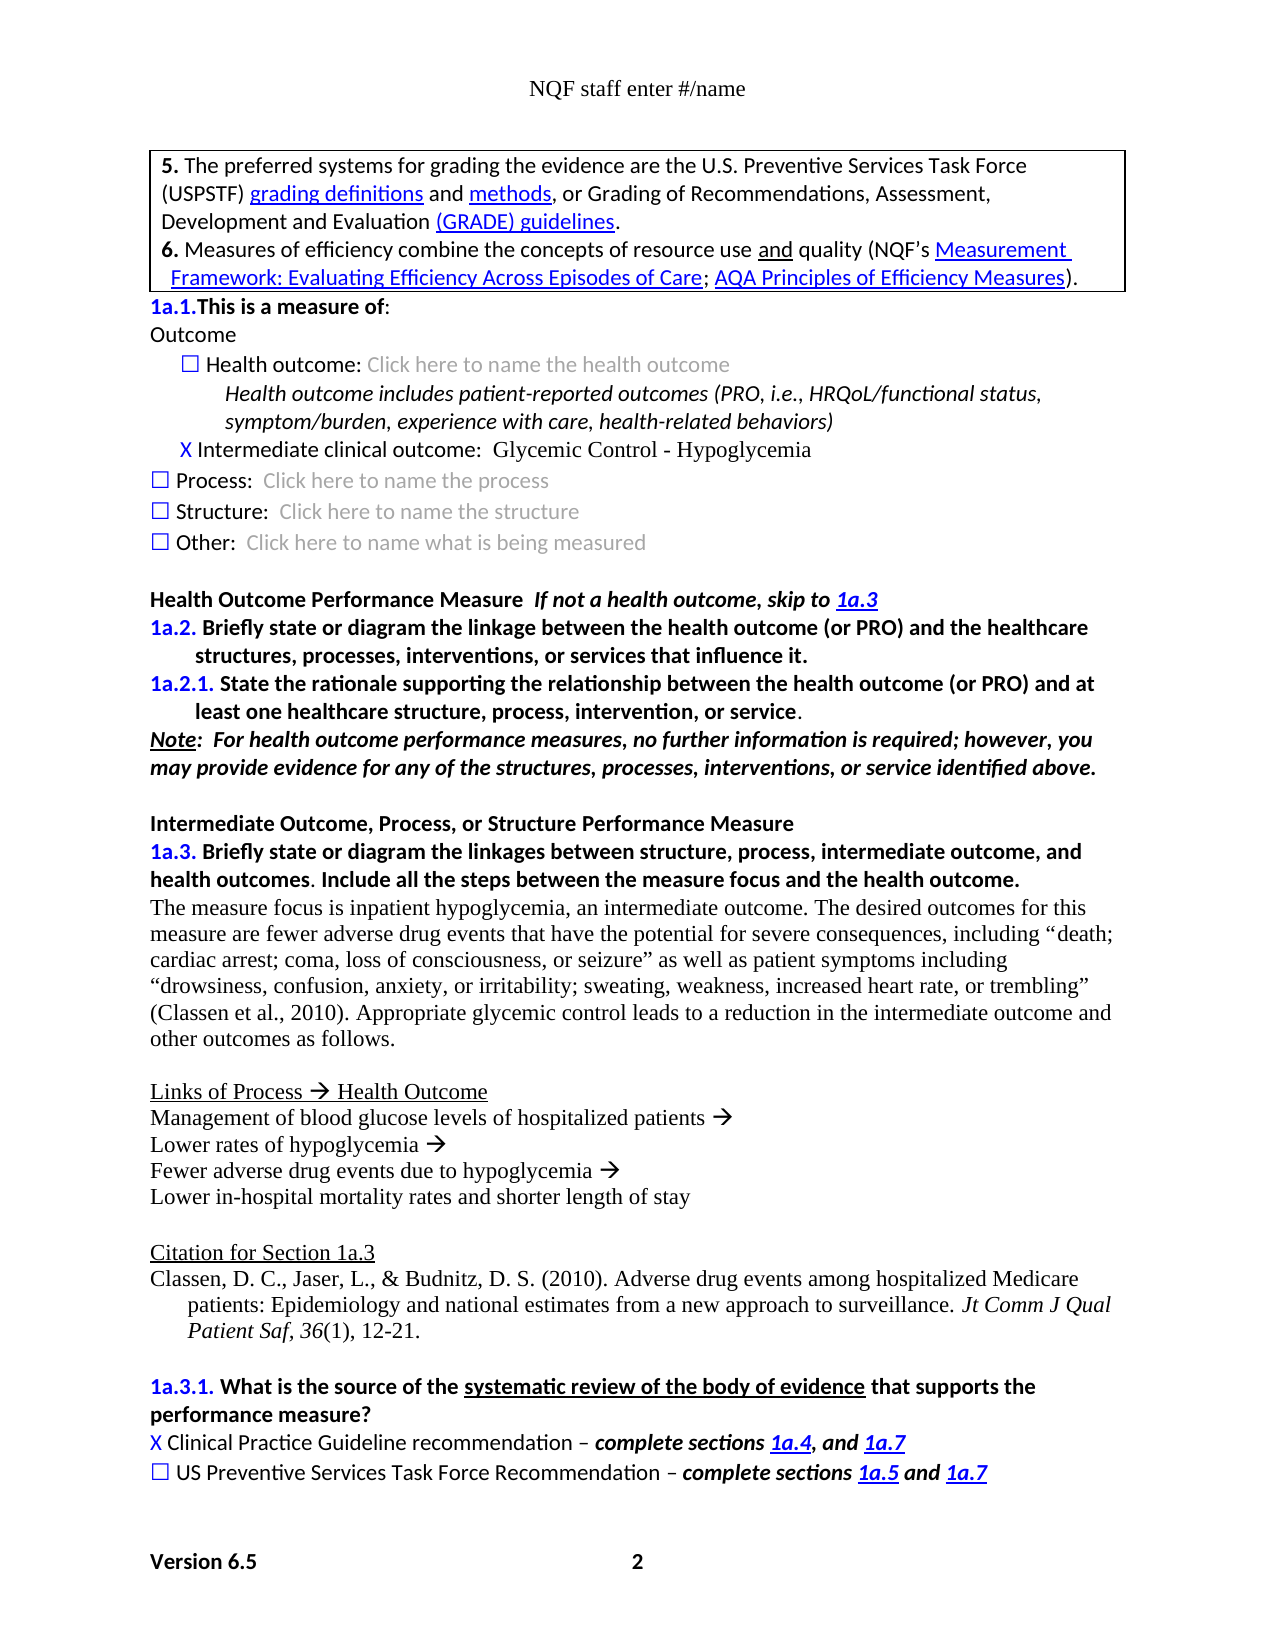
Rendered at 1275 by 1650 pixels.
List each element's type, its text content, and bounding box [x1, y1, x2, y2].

text Other: [150, 526, 1125, 557]
text Note: For health outcome performance measures, no further information is required; however, you may provide evidence for any of the structures, processes, interventions, or service identified above. [150, 725, 1125, 781]
text Health outcome: [180, 348, 1125, 379]
text 1a.3. Briefly state or diagram the linkages between structure, process, intermediate outcome, and health outcomes. Include all the steps between the measure focus and the health outcome. [150, 837, 1125, 893]
text 1a.1.This is a measure of: [150, 292, 1125, 320]
text 1a.2. Briefly state or diagram the linkage between the health outcome (or PRO) and the healthcare structures, processes, interventions, or services that influence it. [150, 613, 1125, 669]
text Intermediate clinical outcome: [180, 436, 1125, 463]
text Fewer adverse drug events due to hypoglycemia [150, 1157, 1125, 1183]
text Outcome [150, 320, 1125, 348]
text Management of blood glucose levels of hospitalized patients [150, 1104, 1125, 1131]
text Process: [150, 463, 1125, 495]
text Structure: [150, 495, 1125, 526]
text Clinical Practice Guideline recommendation – complete sections 1a.4, and 1a.7 [150, 1428, 1125, 1456]
text Health outcome includes patient-reported outcomes (PRO, i.e., HRQoL/functional status, symptom/burden, experience with care, health-related behaviors) [225, 379, 1125, 436]
text The measure focus is inpatient hypoglycemia, an intermediate outcome. The desired outcomes for this measure are fewer adverse drug events that have the potential for severe consequences, including “death; cardiac arrest; coma, loss of consciousness, or seizure” as well as patient symptoms including “drowsiness, confusion, anxiety, or irritability; sweating, weakness, increased heart rate, or trembling” (Classen et al., 2010). Appropriate glycemic control leads to a reduction in the intermediate outcome and other outcomes as follows. [150, 893, 1125, 1052]
text Lower rates of hypoglycemia [150, 1131, 1125, 1157]
text Classen, D. C., Jaser, L., & Budnitz, D. S. (2010). Adverse drug events among hospitalized Medicare patients: Epidemiology and national estimates from a new approach to surveillance. Jt Comm J Qual Patient Saf, 36(1), 12-21. [150, 1265, 1125, 1344]
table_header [151, 151, 1124, 291]
text 1a.3.1. What is the source of the systematic review of the body of evidence that supports the performance measure? [150, 1372, 1125, 1428]
text Intermediate Outcome, Process, or Structure Performance Measure [150, 809, 1125, 837]
text Health Outcome Performance Measure If not a health outcome, skip to 1a.3 [150, 585, 1125, 613]
text Citation for Section 1a.3 [150, 1238, 1125, 1265]
text Lower in-hospital mortality rates and shorter length of stay [150, 1183, 1125, 1210]
text 1a.2.1. State the rationale supporting the relationship between the health outcome (or PRO) and at least one healthcare structure, process, intervention, or service. [150, 669, 1125, 725]
text US Preventive Services Task Force Recommendation – complete sections 1a.5 and 1a.7 [150, 1456, 1125, 1487]
text Links of Process Health Outcome [150, 1078, 1125, 1104]
